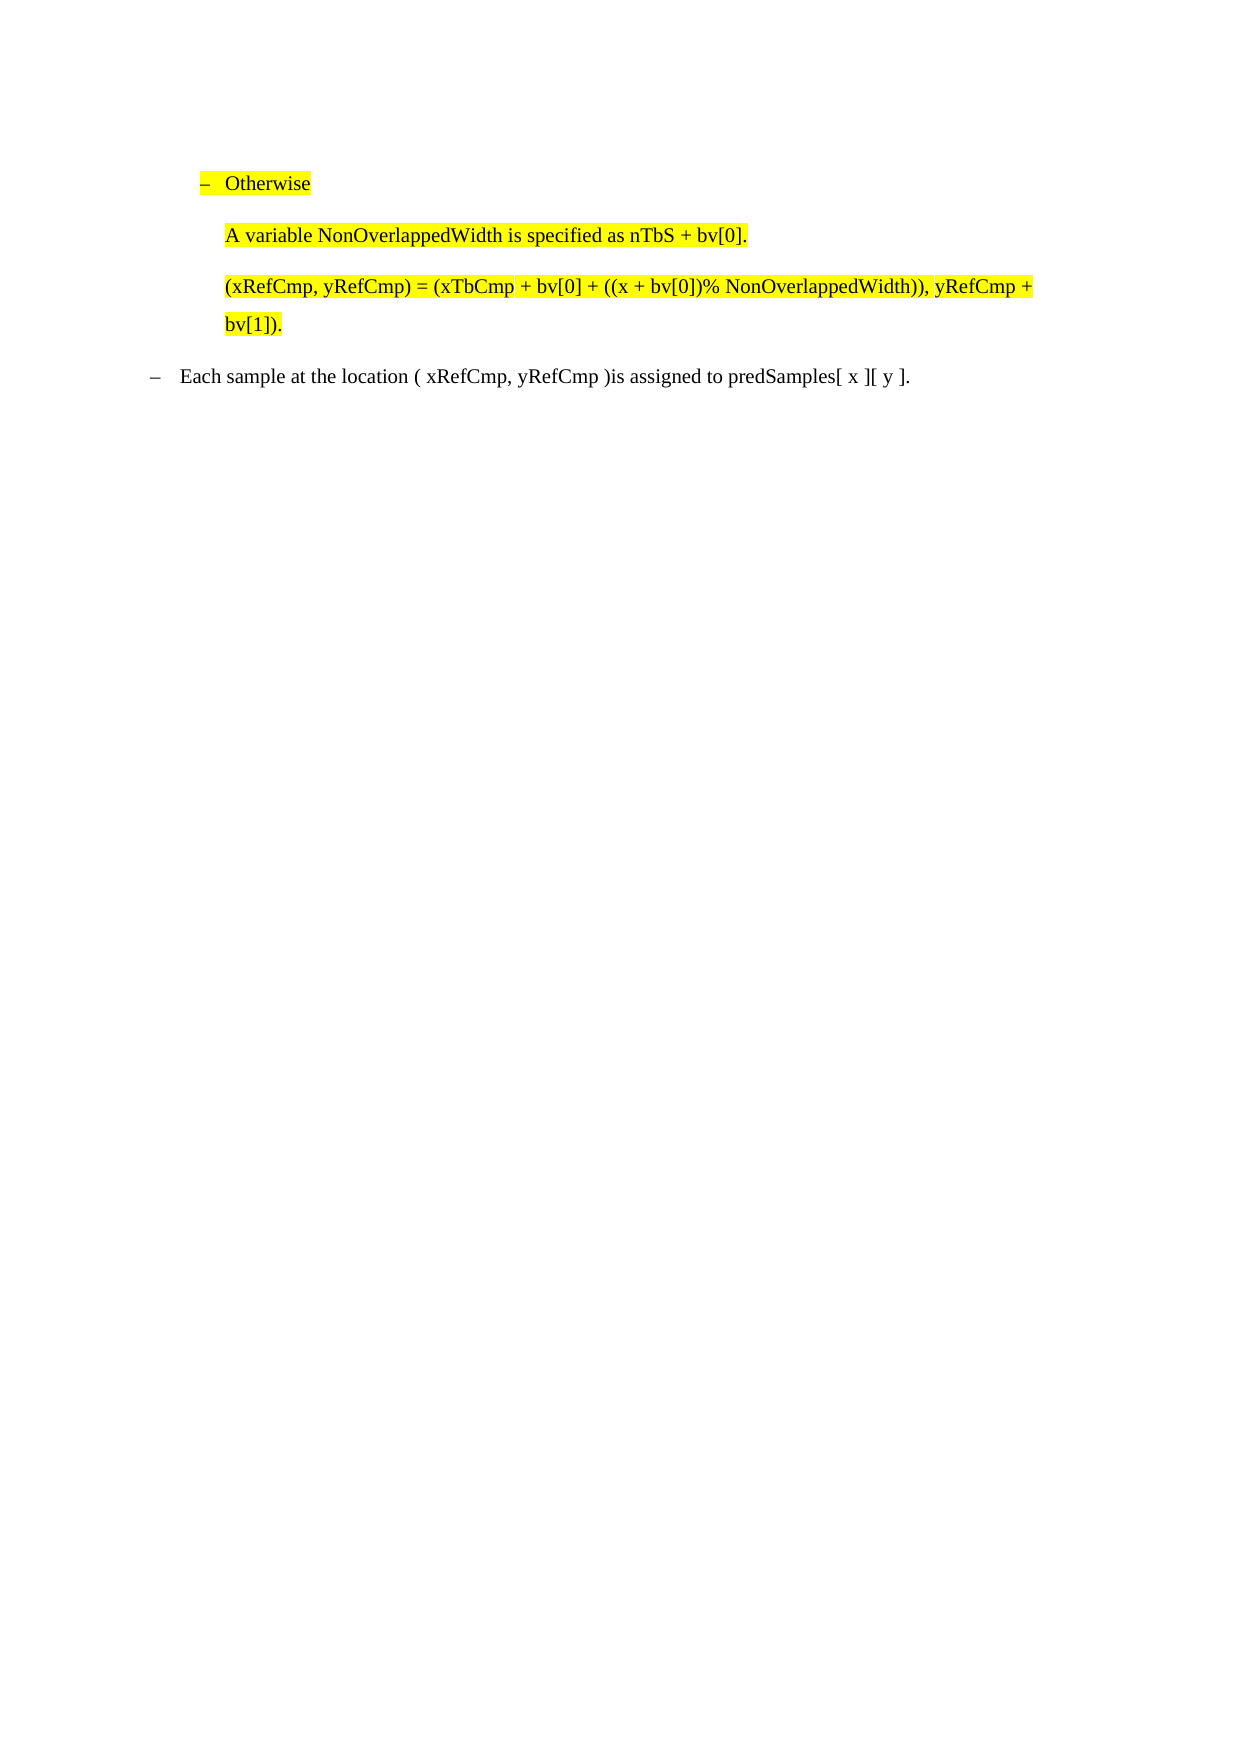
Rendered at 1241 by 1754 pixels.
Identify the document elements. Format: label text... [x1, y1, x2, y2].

text (xRefCmp, yRefCmp) = (xTbCmp + bv[0] + ((x + bv[0])% NonOverlappedWidth)), yRefCmp + bv[1]). [225, 268, 1090, 343]
list Each sample at the location ( xRefCmp, yRefCmp )is assigned to predSamples[ x ][ y ]. [150, 357, 1090, 394]
text A variable NonOverlappedWidth is specified as nTbS + bv[0]. [225, 216, 1090, 254]
text – Otherwise [200, 164, 1090, 202]
